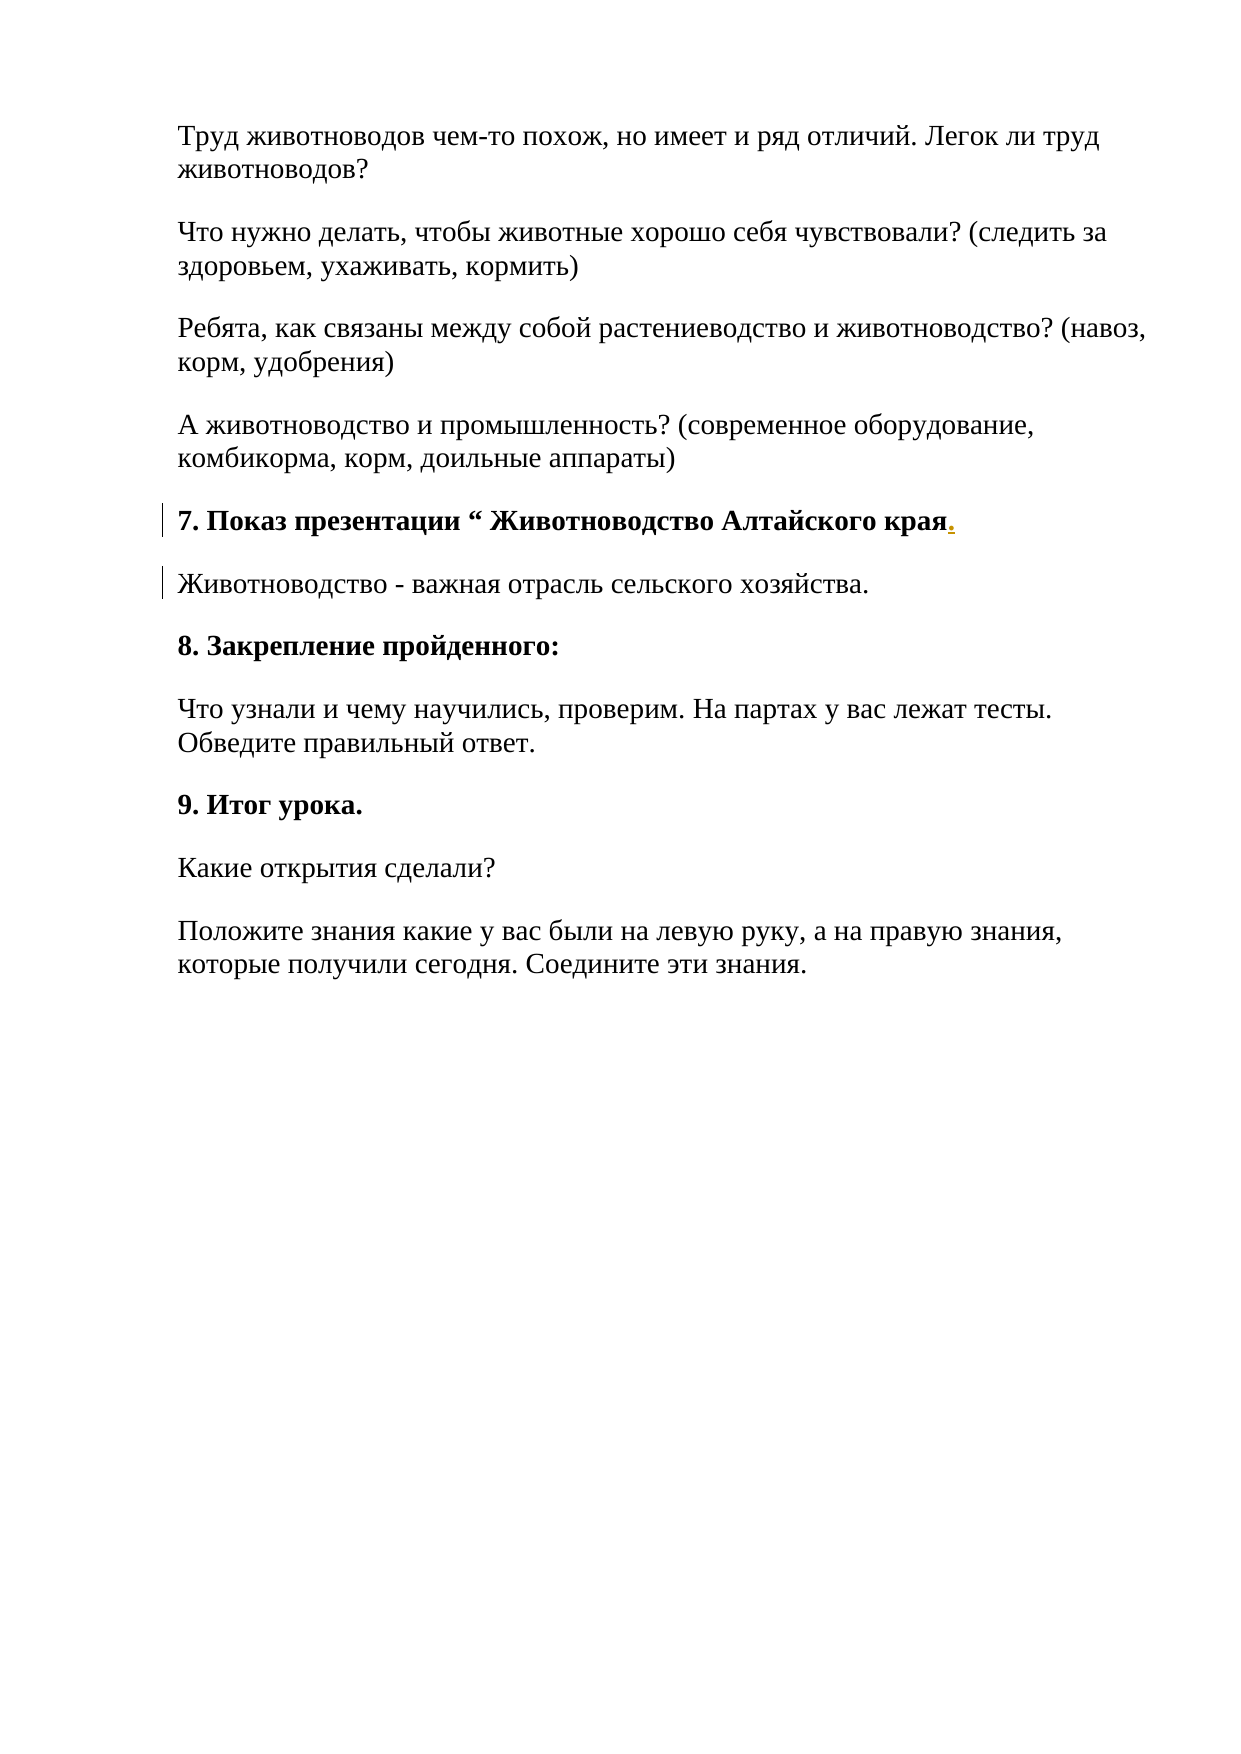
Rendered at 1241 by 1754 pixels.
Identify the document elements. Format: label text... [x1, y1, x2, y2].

text Труд животноводов чем-то похож, но имеет и ряд отличий. Легок ли труд животноводов? [177, 118, 1152, 185]
text Какие открытия сделали? [177, 850, 1152, 884]
text Положите знания какие у вас были на левую руку, а на правую знания, которые получили сегодня. Соедините эти знания. [177, 913, 1152, 980]
text Ребята, как связаны между собой растениеводство и животноводство? (навоз, корм, удобрения) [177, 311, 1152, 378]
text 8. Закрепление пройденного: [177, 628, 1152, 662]
text Что узнали и чему научились, проверим. На партах у вас лежат тесты. Обведите правильный ответ. [177, 691, 1152, 758]
text Животноводство - важная отрасль сельского хозяйства. [177, 566, 1152, 599]
text А животноводство и промышленность? (современное оборудование, комбикорма, корм, доильные аппараты) [177, 407, 1152, 474]
text Что нужно делать, чтобы животные хорошо себя чувствовали? (следить за здоровьем, ухаживать, кормить) [177, 214, 1152, 281]
text 7. Показ презентации “ Животноводство Алтайского края [177, 503, 1152, 537]
text 9. Итог урока. [177, 787, 1152, 821]
